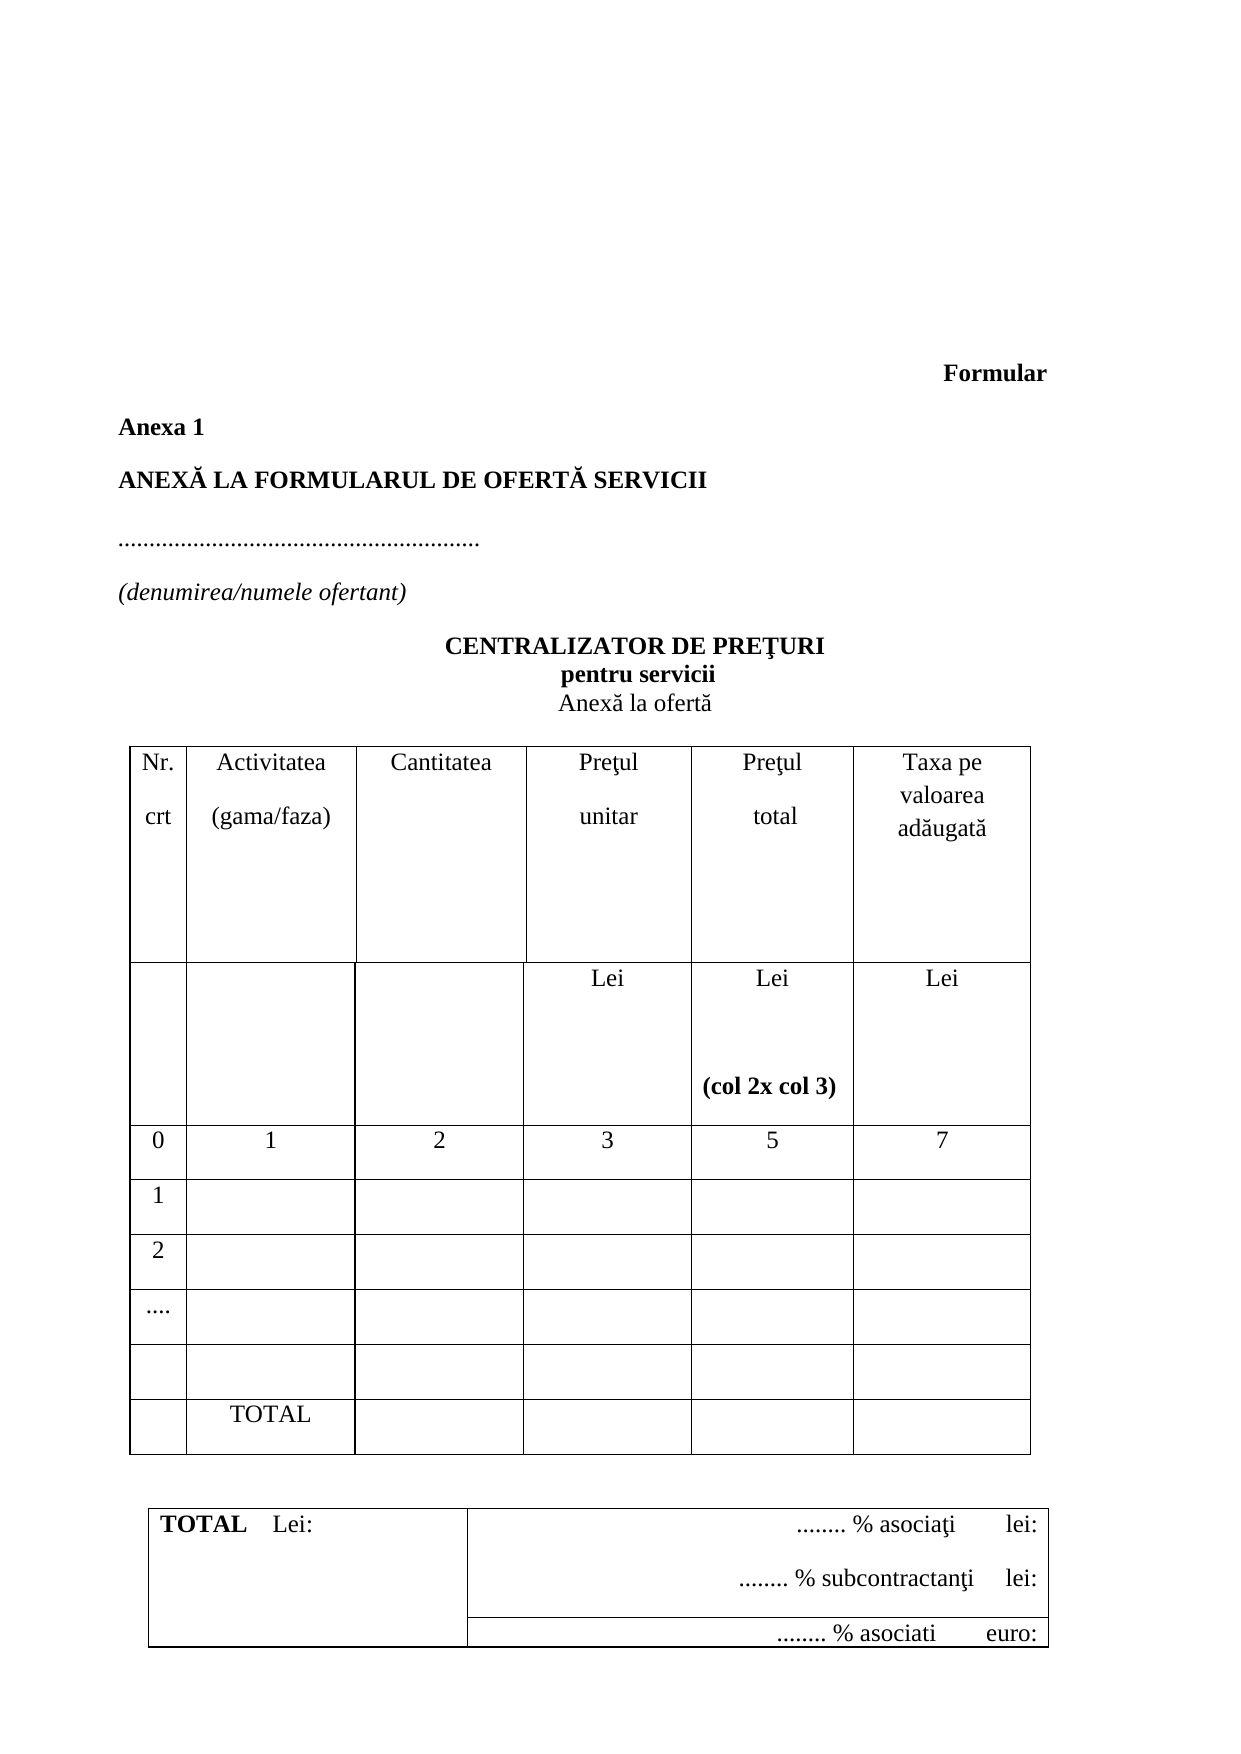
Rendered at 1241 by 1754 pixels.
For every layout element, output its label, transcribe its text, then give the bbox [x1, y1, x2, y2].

text pentru servicii [118, 659, 1152, 688]
table_cell [356, 1345, 523, 1398]
table_cell Lei [854, 963, 1030, 1124]
table_header Preţul total [692, 747, 853, 962]
table_cell TOTAL [187, 1400, 354, 1453]
table_header ........ % asociaţi lei: ........ % subcontractanţi lei: [468, 1509, 1048, 1617]
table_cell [468, 1618, 1048, 1646]
table_cell [524, 1400, 691, 1453]
table_cell 7 [854, 1126, 1030, 1179]
table_cell [854, 1290, 1030, 1344]
text .......................................................... [118, 523, 1152, 552]
table_cell [356, 1400, 523, 1453]
table_cell [692, 1400, 853, 1453]
table_cell [692, 1290, 853, 1344]
table_cell [524, 1345, 691, 1398]
table_cell 2 [356, 1126, 523, 1179]
table_cell 1 [187, 1126, 354, 1179]
table_cell [854, 1345, 1030, 1398]
table_cell [131, 1400, 186, 1453]
table_header Activitatea (gama/faza) [187, 747, 356, 962]
table_cell [356, 1180, 523, 1234]
table_cell [854, 1180, 1030, 1234]
table_cell [524, 1235, 691, 1289]
table_cell [524, 1290, 691, 1344]
table_cell [524, 1180, 691, 1234]
table_cell [854, 1400, 1030, 1453]
table_cell 5 [692, 1126, 853, 1179]
text CENTRALIZATOR DE PREŢURI [118, 631, 1152, 659]
table_cell [692, 1235, 853, 1289]
table_cell [131, 963, 186, 1124]
table_cell 0 [131, 1126, 186, 1179]
table_header Nr. crt [131, 747, 186, 962]
table_cell [854, 1235, 1030, 1289]
table_cell Lei [524, 963, 691, 1124]
table_header TOTAL Lei: Euro: [149, 1509, 467, 1646]
table_cell [187, 1180, 354, 1234]
table_cell Lei (col 2x col 3) [692, 963, 853, 1124]
table_cell [131, 1345, 186, 1398]
table_cell [692, 1345, 853, 1398]
table_cell [187, 1235, 354, 1289]
text (denumirea/numele ofertant) [118, 577, 1152, 606]
text Anexă la ofertă [118, 688, 1152, 717]
table_cell [692, 1180, 853, 1234]
table_cell 1 [131, 1180, 186, 1234]
text Formular [868, 358, 1152, 387]
table_cell [187, 1290, 354, 1344]
table_header Preţul unitar [527, 747, 691, 962]
table_header Cantitatea [357, 747, 526, 962]
table_header Taxa pe valoarea adăugată [854, 747, 1030, 962]
table_cell .... [131, 1290, 186, 1344]
table_cell 2 [131, 1235, 186, 1289]
table_cell [356, 963, 523, 1124]
text Anexa 1 [118, 412, 1152, 441]
text ANEXĂ LA FORMULARUL DE OFERTĂ SERVICII [118, 466, 1152, 494]
table_cell [187, 1345, 354, 1398]
table_cell 3 [524, 1126, 691, 1179]
table_cell [187, 963, 354, 1124]
table_cell [356, 1235, 523, 1289]
table_cell [356, 1290, 523, 1344]
